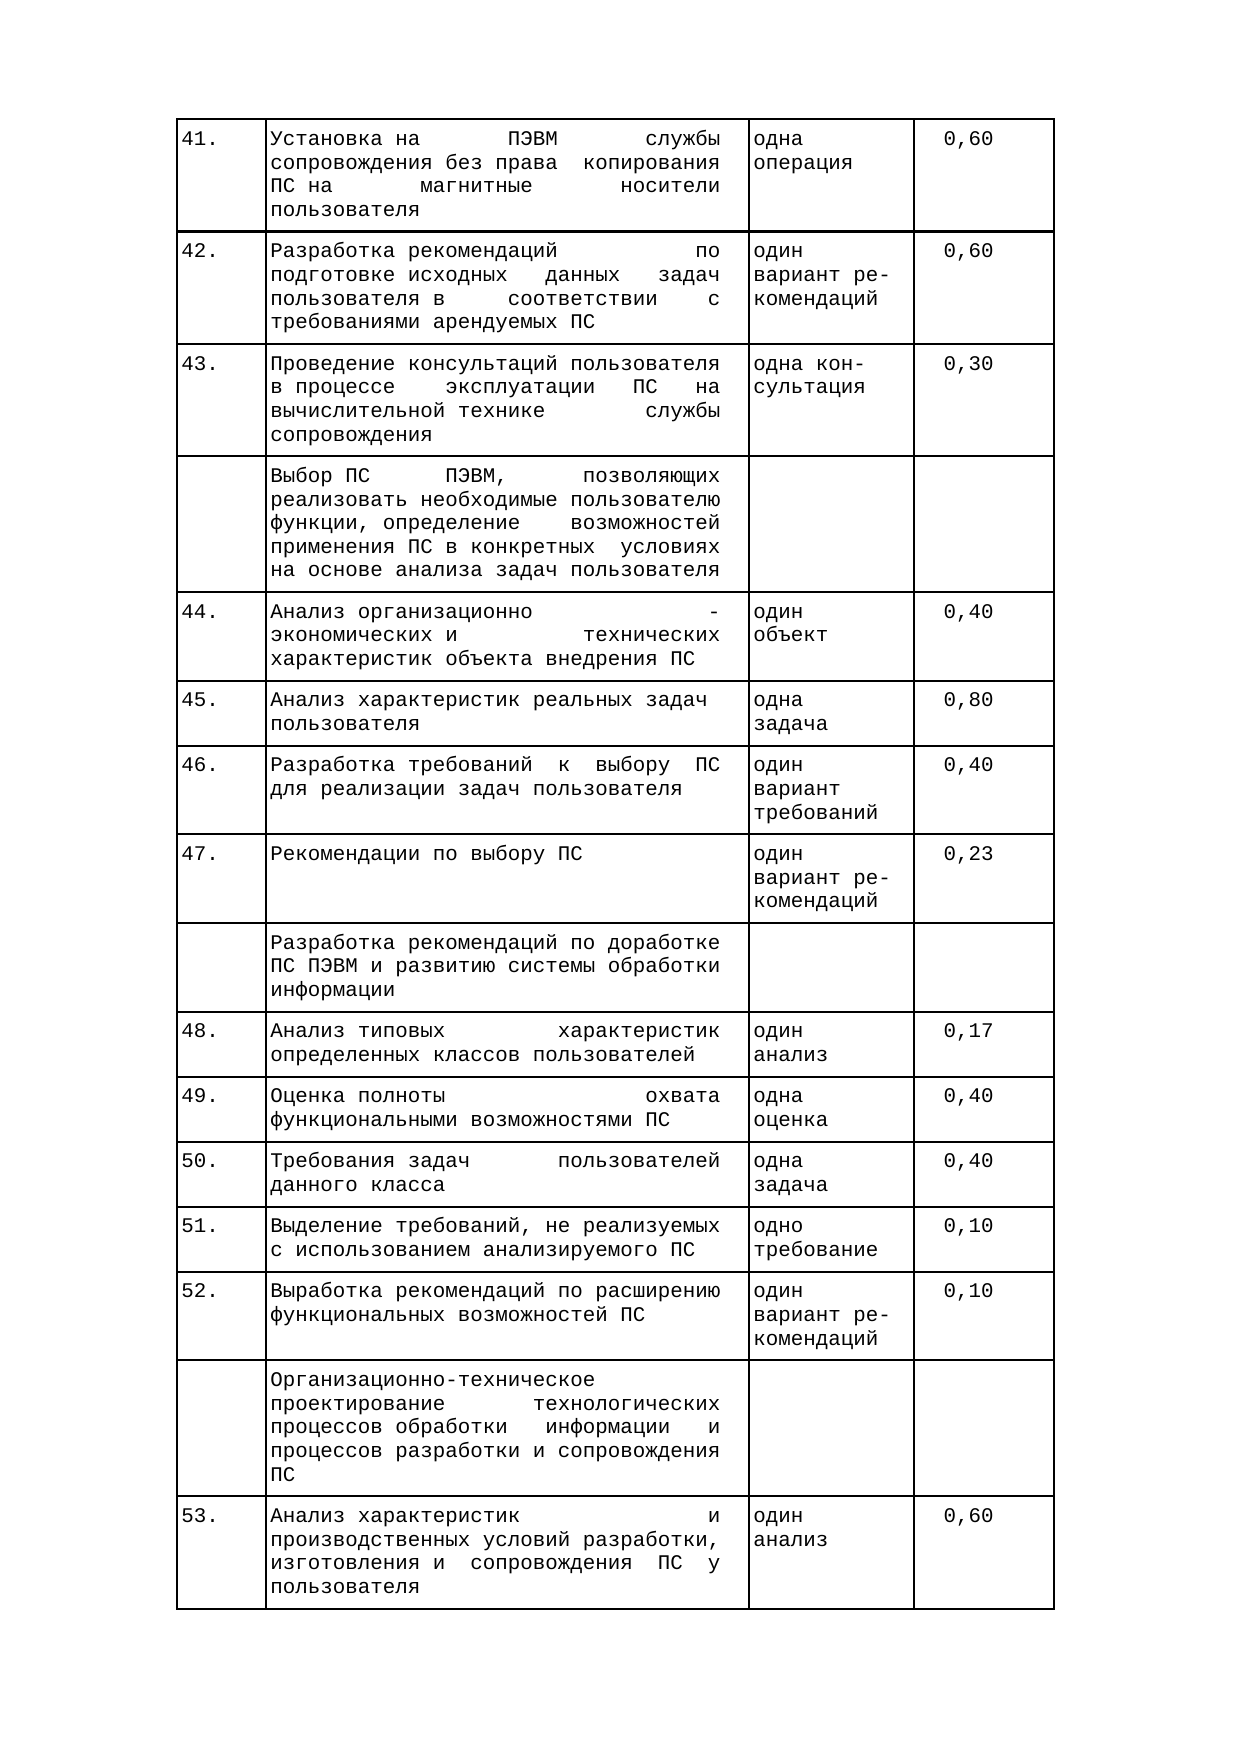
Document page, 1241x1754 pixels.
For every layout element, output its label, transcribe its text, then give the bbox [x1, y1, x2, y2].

table_cell Проведение консультаций пользователя в процессе эксплуатации ПС на вычислительной технике службы сопровождения [267, 345, 748, 455]
table_cell 0,40 [915, 1143, 1053, 1206]
table_cell одно требование [750, 1208, 913, 1271]
table_cell 0,40 [915, 747, 1053, 833]
table_cell 0,10 [915, 1208, 1053, 1271]
table_cell одна кон- сультация [750, 345, 913, 455]
table_cell [750, 457, 913, 591]
table_cell [915, 457, 1053, 591]
table_cell 0,40 [915, 593, 1053, 679]
table_cell 0,10 [915, 1273, 1053, 1359]
table_cell 51. [178, 1208, 265, 1271]
table_cell 45. [178, 682, 265, 744]
table_cell одна операция [750, 120, 913, 230]
table_cell один вариант ре- комендаций [750, 233, 913, 343]
table_cell одна задача [750, 682, 913, 744]
table_cell [750, 924, 913, 1011]
table_cell Анализ характеристик реальных задач пользователя [267, 682, 748, 744]
table_cell 0,40 [915, 1078, 1053, 1141]
table_cell 53. [178, 1497, 265, 1607]
table_cell 44. [178, 593, 265, 679]
table_cell 47. [178, 835, 265, 922]
table_cell один вариант ре- комендаций [750, 1273, 913, 1359]
table_cell [178, 1361, 265, 1495]
table_cell один вариант требований [750, 747, 913, 833]
table_cell одна оценка [750, 1078, 913, 1141]
table_cell 49. [178, 1078, 265, 1141]
table_cell Разработка рекомендаций по подготовке исходных данных задач пользователя в соответствии с требованиями арендуемых ПС [267, 233, 748, 343]
table_cell 41. [178, 120, 265, 230]
table_cell 50. [178, 1143, 265, 1206]
table_cell 0,30 [915, 345, 1053, 455]
table_cell Установка на ПЭВМ службы сопровождения без права копирования ПС на магнитные носители пользователя [267, 120, 748, 230]
table_cell [178, 457, 265, 591]
table_cell Организационно-техническое проектирование технологических процессов обработки информации и процессов разработки и сопровождения ПС [267, 1361, 748, 1495]
table_cell один объект [750, 593, 913, 679]
table_cell одна задача [750, 1143, 913, 1206]
table_cell Выделение требований, не реализуемых с использованием анализируемого ПС [267, 1208, 748, 1271]
table_cell 0,80 [915, 682, 1053, 744]
table_cell один анализ [750, 1013, 913, 1076]
table_cell 0,60 [915, 1497, 1053, 1607]
table_cell 0,23 [915, 835, 1053, 922]
table_cell [178, 924, 265, 1011]
table_cell Рекомендации по выбору ПС [267, 835, 748, 922]
table_cell один вариант ре- комендаций [750, 835, 913, 922]
table_cell [915, 924, 1053, 1011]
table_cell Выбор ПС ПЭВМ, позволяющих реализовать необходимые пользователю функции, определение возможностей применения ПС в конкретных условиях на основе анализа задач пользователя [267, 457, 748, 591]
table_cell Анализ характеристик и производственных условий разработки, изготовления и сопровождения ПС у пользователя [267, 1497, 748, 1607]
table_cell Требования задач пользователей данного класса [267, 1143, 748, 1206]
table_cell Анализ типовых характеристик определенных классов пользователей [267, 1013, 748, 1076]
table_cell 52. [178, 1273, 265, 1359]
table_cell Анализ организационно - экономических и технических характеристик объекта внедрения ПС [267, 593, 748, 679]
table_cell Выработка рекомендаций по расширению функциональных возможностей ПС [267, 1273, 748, 1359]
table_cell [915, 1361, 1053, 1495]
table_cell 0,17 [915, 1013, 1053, 1076]
table_cell 0,60 [915, 233, 1053, 343]
table_cell 48. [178, 1013, 265, 1076]
table_cell Разработка требований к выбору ПС для реализации задач пользователя [267, 747, 748, 833]
table_cell [750, 1361, 913, 1495]
table_cell 46. [178, 747, 265, 833]
table_cell 42. [178, 233, 265, 343]
table_cell Разработка рекомендаций по доработке ПС ПЭВМ и развитию системы обработки информации [267, 924, 748, 1011]
table_cell 0,60 [915, 120, 1053, 230]
table_cell Оценка полноты охвата функциональными возможностями ПС [267, 1078, 748, 1141]
table_cell один анализ [750, 1497, 913, 1607]
table_cell 43. [178, 345, 265, 455]
